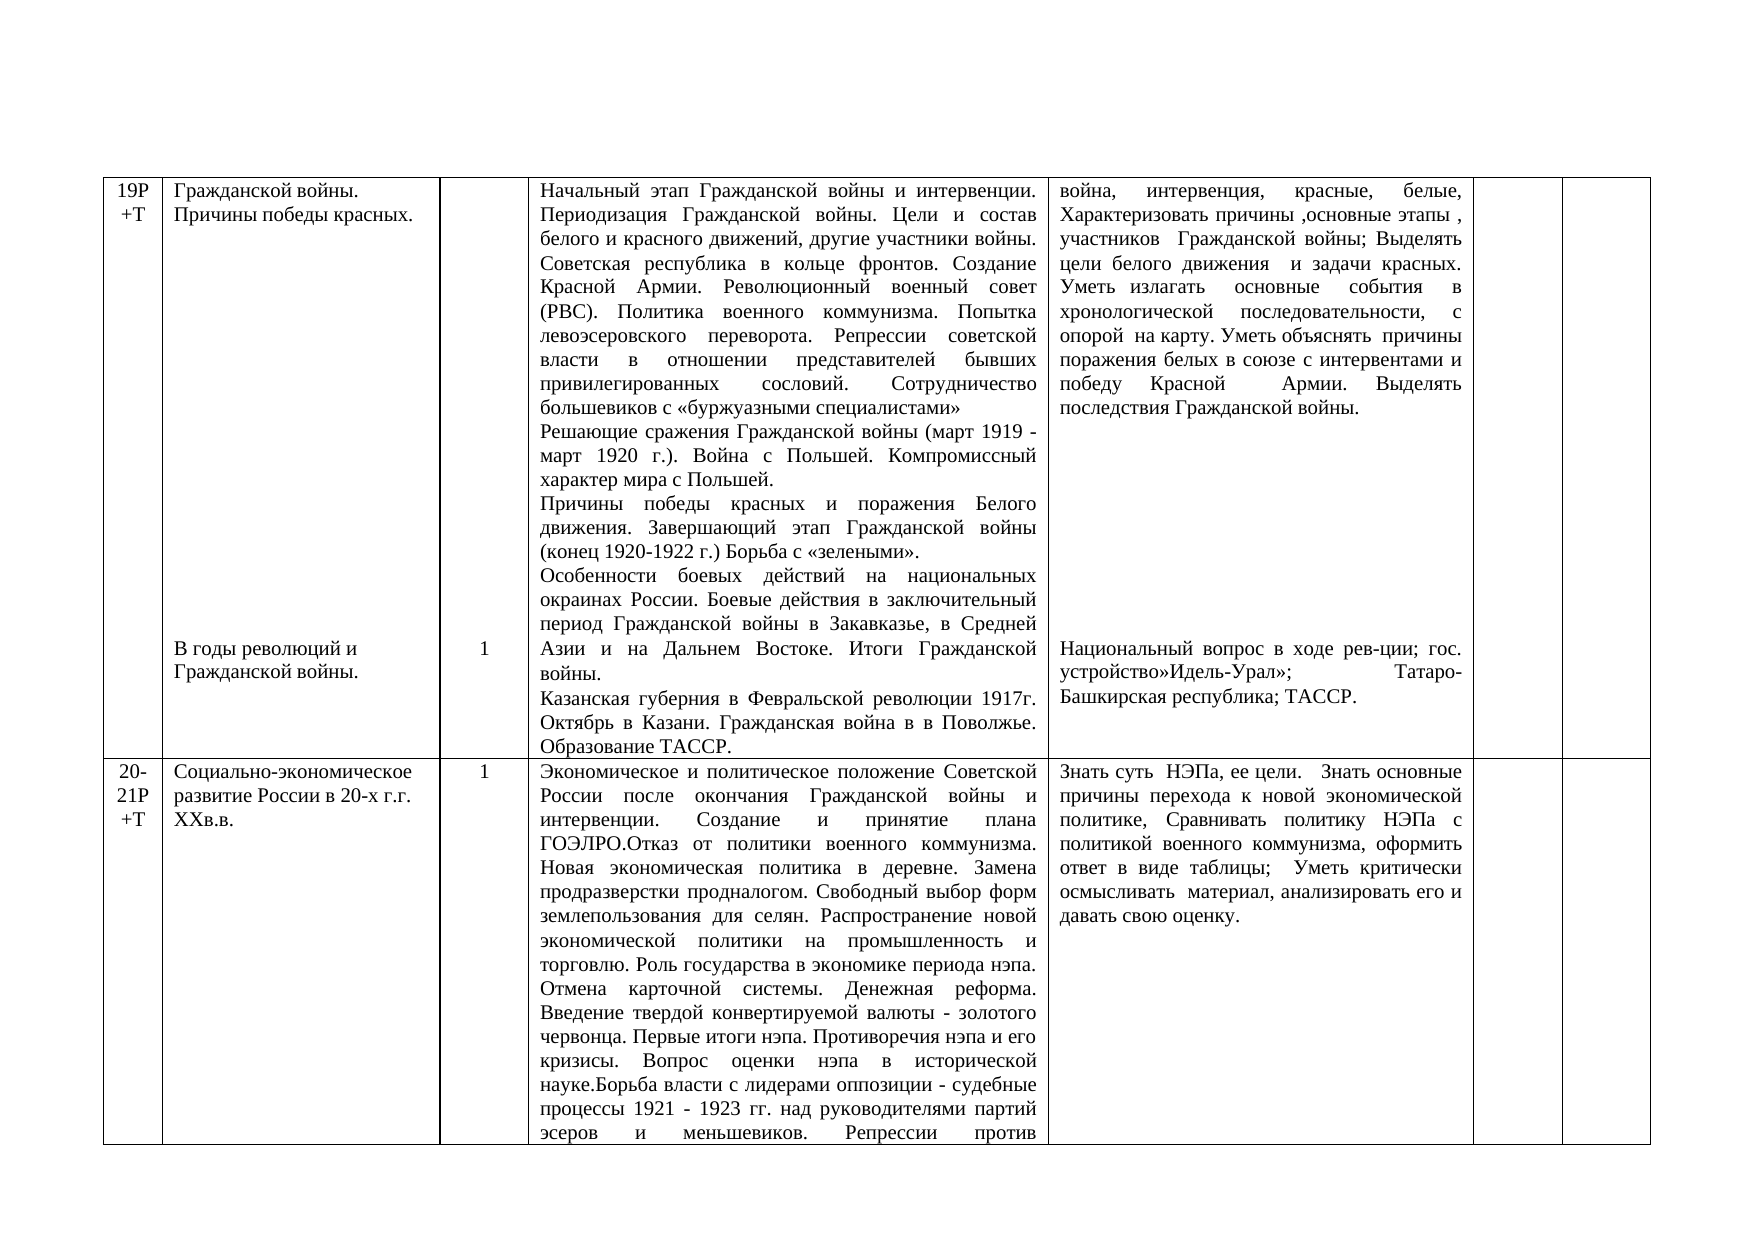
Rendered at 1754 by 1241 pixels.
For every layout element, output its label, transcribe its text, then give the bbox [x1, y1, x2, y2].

table_cell 20-21Р+Т [104, 759, 162, 1144]
table_cell [1563, 759, 1650, 1144]
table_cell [1049, 759, 1473, 1144]
table_cell [1563, 178, 1650, 758]
table_cell [1474, 178, 1562, 758]
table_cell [163, 759, 439, 1144]
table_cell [529, 759, 1048, 1144]
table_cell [163, 178, 439, 758]
table_cell 18-19Р+Т [104, 178, 162, 758]
table_cell 1 1 [441, 178, 528, 758]
table_cell 1 1 [441, 759, 528, 1144]
table_cell [1474, 759, 1562, 1144]
